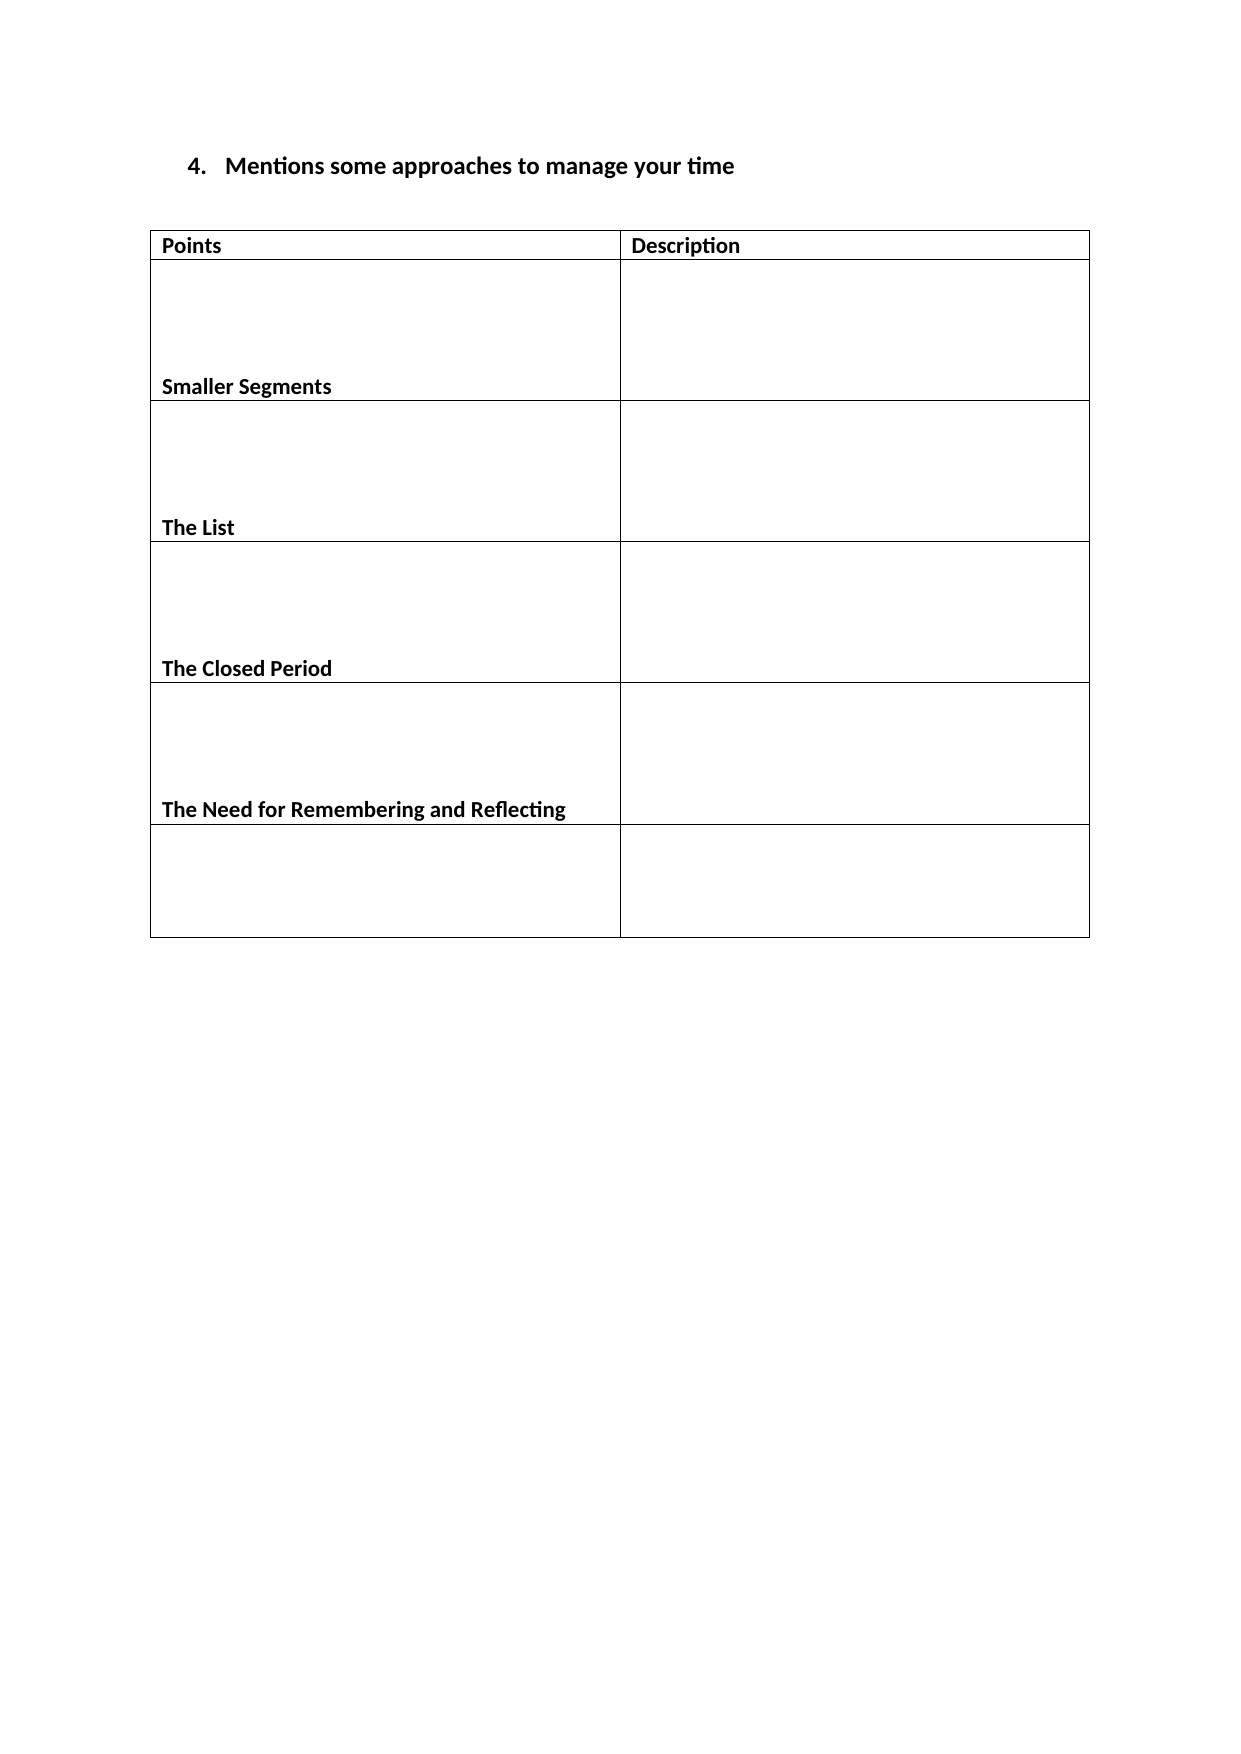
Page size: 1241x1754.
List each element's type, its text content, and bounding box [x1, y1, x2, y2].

table_cell The Closed Period [151, 542, 620, 682]
table_cell [621, 260, 1089, 400]
table_cell The Need for Remembering and Reflecting [151, 683, 620, 823]
table_cell [621, 825, 1089, 937]
table_cell [621, 542, 1089, 682]
table_cell [621, 401, 1089, 541]
table_header Points [151, 231, 620, 259]
table_cell [621, 683, 1089, 823]
subtitle Mentions some approaches to manage your time [187, 150, 1090, 181]
table_cell Smaller Segments [151, 260, 620, 400]
table_cell The List [151, 401, 620, 541]
table_header Description [621, 231, 1089, 259]
table_cell [151, 825, 620, 937]
